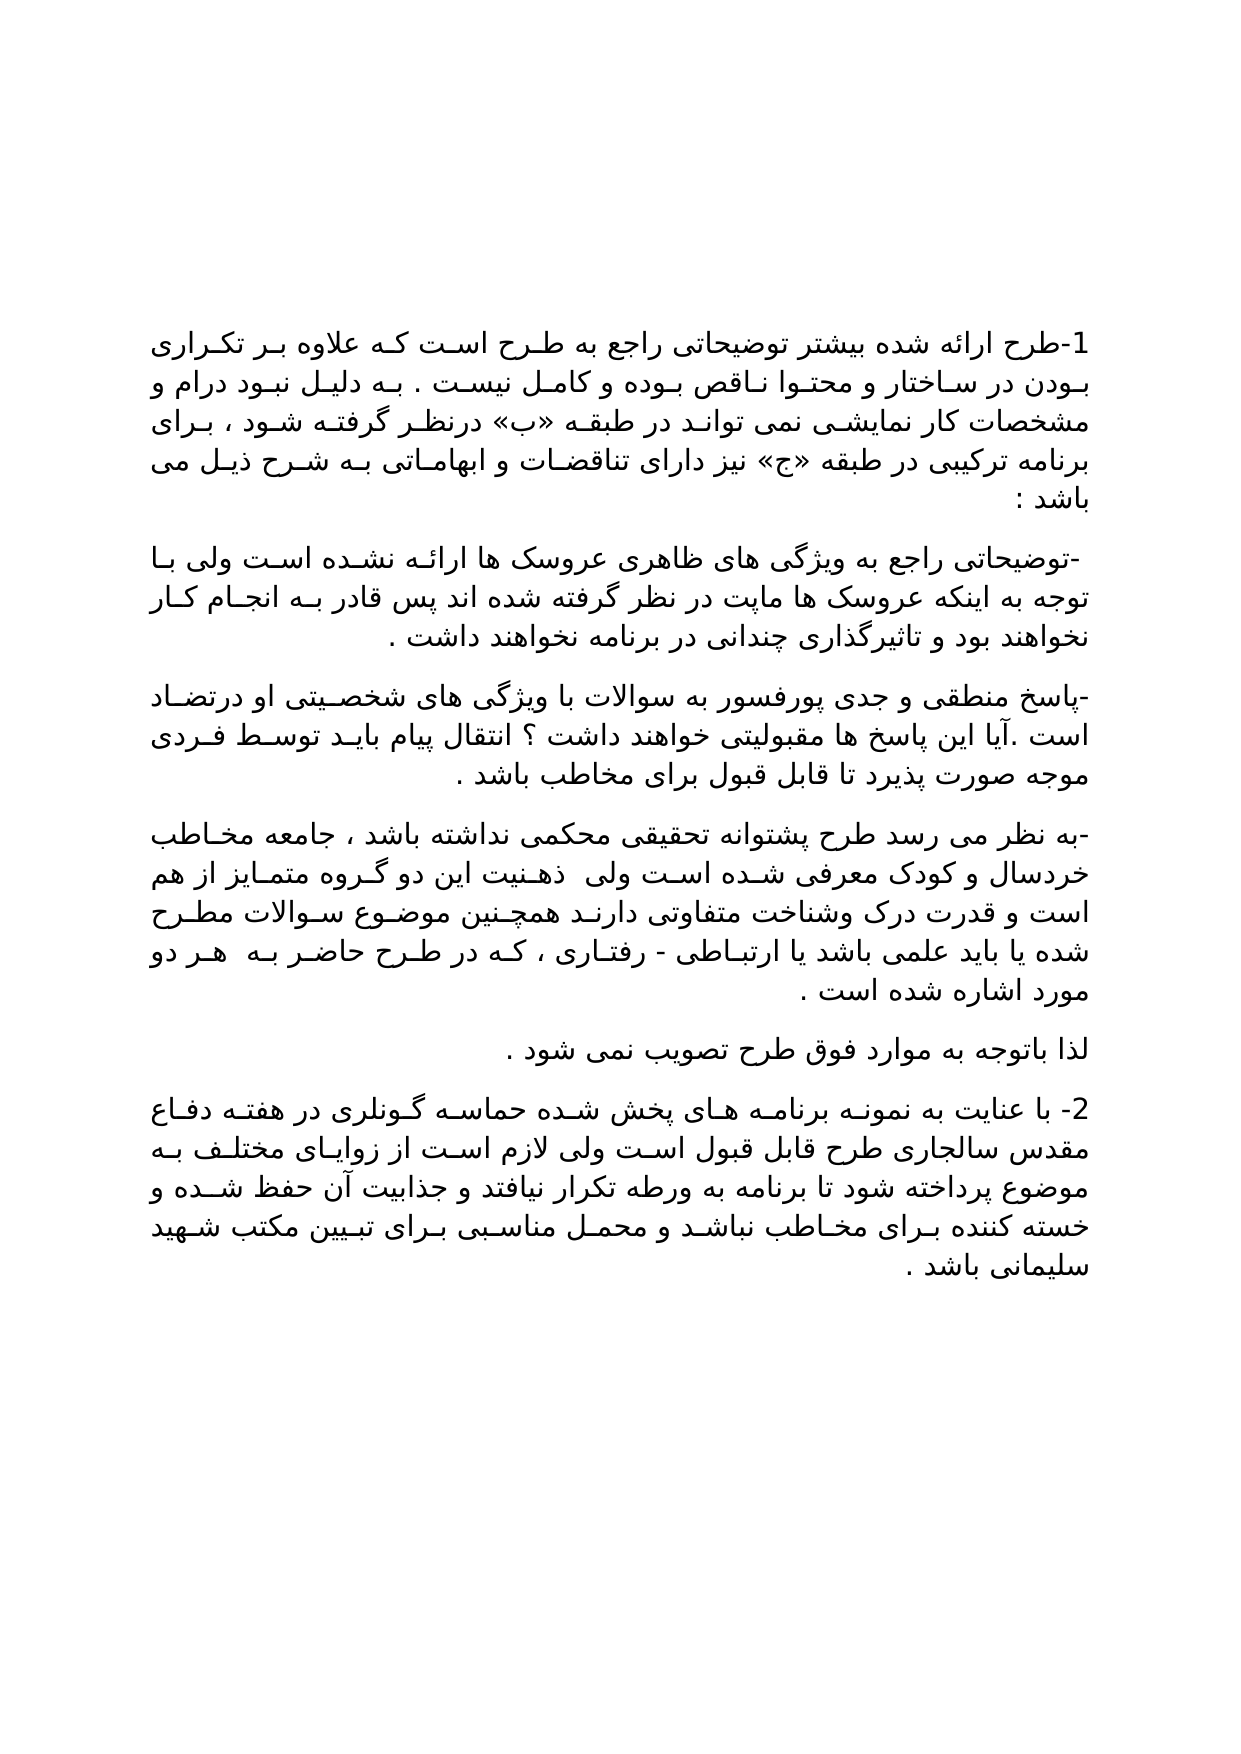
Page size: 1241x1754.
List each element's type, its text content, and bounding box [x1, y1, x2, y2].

text لذا باتوجه به موارد فوق طرح تصویب نمی شود . [150, 1033, 1090, 1067]
text -توضیحاتی راجع به ویژگی های ظاهری عروسک ها ارائه نشده است ولی با توجه به اینکه عروسک ها ماپت در نظر گرفته شده اند پس قادر به انجام کار نخواهند بود و تاثیرگذاری چندانی در برنامه نخواهند داشت . [150, 542, 1090, 653]
text 2- با عنایت به نمونه برنامه های پخش شده حماسه گونلری در هفته دفاع مقدس سالجاری طرح قابل قبول است ولی لازم است از زوایای مختلف به موضوع پرداخته شود تا برنامه به ورطه تکرار نیافتد و جذابیت آن حفظ شده و خسته کننده برای مخاطب نباشد و محمل مناسبی برای تبیین مکتب شهید سلیمانی باشد . [150, 1092, 1090, 1282]
text 1-طرح ارائه شده بیشتر توضیحاتی راجع به طرح است که علاوه بر تکراری بودن در ساختار و محتوا ناقص بوده و کامل نیست . به دلیل نبود درام و مشخصات کار نمایشی نمی تواند در طبقه «ب» درنظر گرفته شود ، برای برنامه ترکیبی در طبقه «ج» نیز دارای تناقضات و ابهاماتی به شرح ذیل می باشد : [150, 326, 1090, 516]
text -به نظر می رسد طرح پشتوانه تحقیقی محکمی نداشته باشد ، جامعه مخاطب خردسال و کودک معرفی شده است ولی ذهنیت این دو گروه متمایز از هم است و قدرت درک وشناخت متفاوتی دارند همچنین موضوع سوالات مطرح شده یا باید علمی باشد یا ارتباطی - رفتاری ، که در طرح حاضر به هر دو مورد اشاره شده است . [150, 817, 1090, 1007]
text -پاسخ منطقی و جدی پورفسور به سوالات با ویژگی های شخصیتی او درتضاد است .آیا این پاسخ ها مقبولیتی خواهند داشت ؟ انتقال پیام باید توسط فردی موجه صورت پذیرد تا قابل قبول برای مخاطب باشد . [150, 679, 1090, 791]
